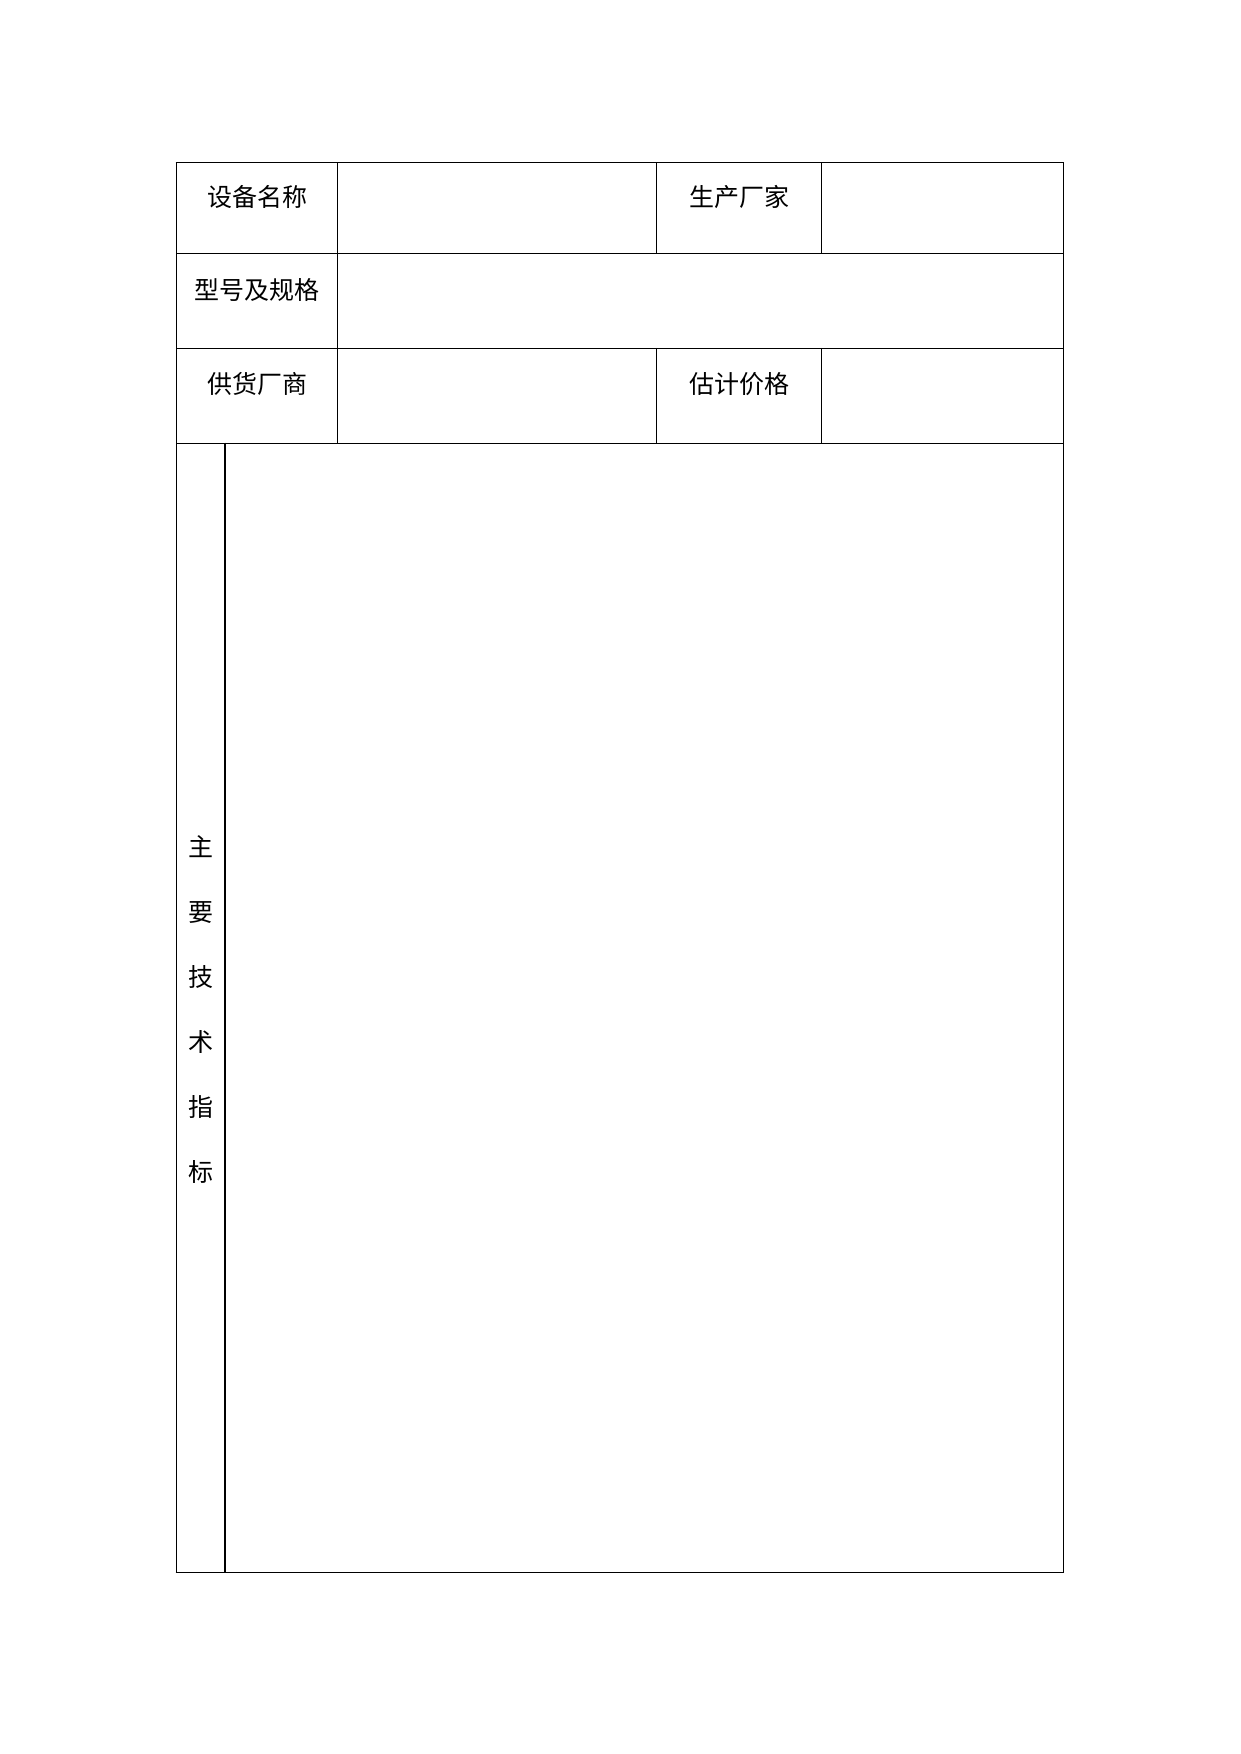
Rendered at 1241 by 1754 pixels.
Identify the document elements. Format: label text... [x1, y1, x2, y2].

table_cell [226, 444, 1063, 1572]
table_cell 型号及规格 [177, 254, 337, 348]
table_header 生产厂家 [657, 163, 821, 253]
table_header 设备名称 [177, 163, 337, 253]
table_cell 供货厂商 [177, 349, 337, 442]
table_header [338, 163, 656, 253]
table_cell [338, 349, 656, 442]
table_cell [822, 349, 1063, 442]
table_cell [338, 254, 1063, 348]
table_header [822, 163, 1063, 253]
table_cell 估计价格 [657, 349, 821, 442]
table_cell 主要技术指标 [177, 444, 224, 1572]
